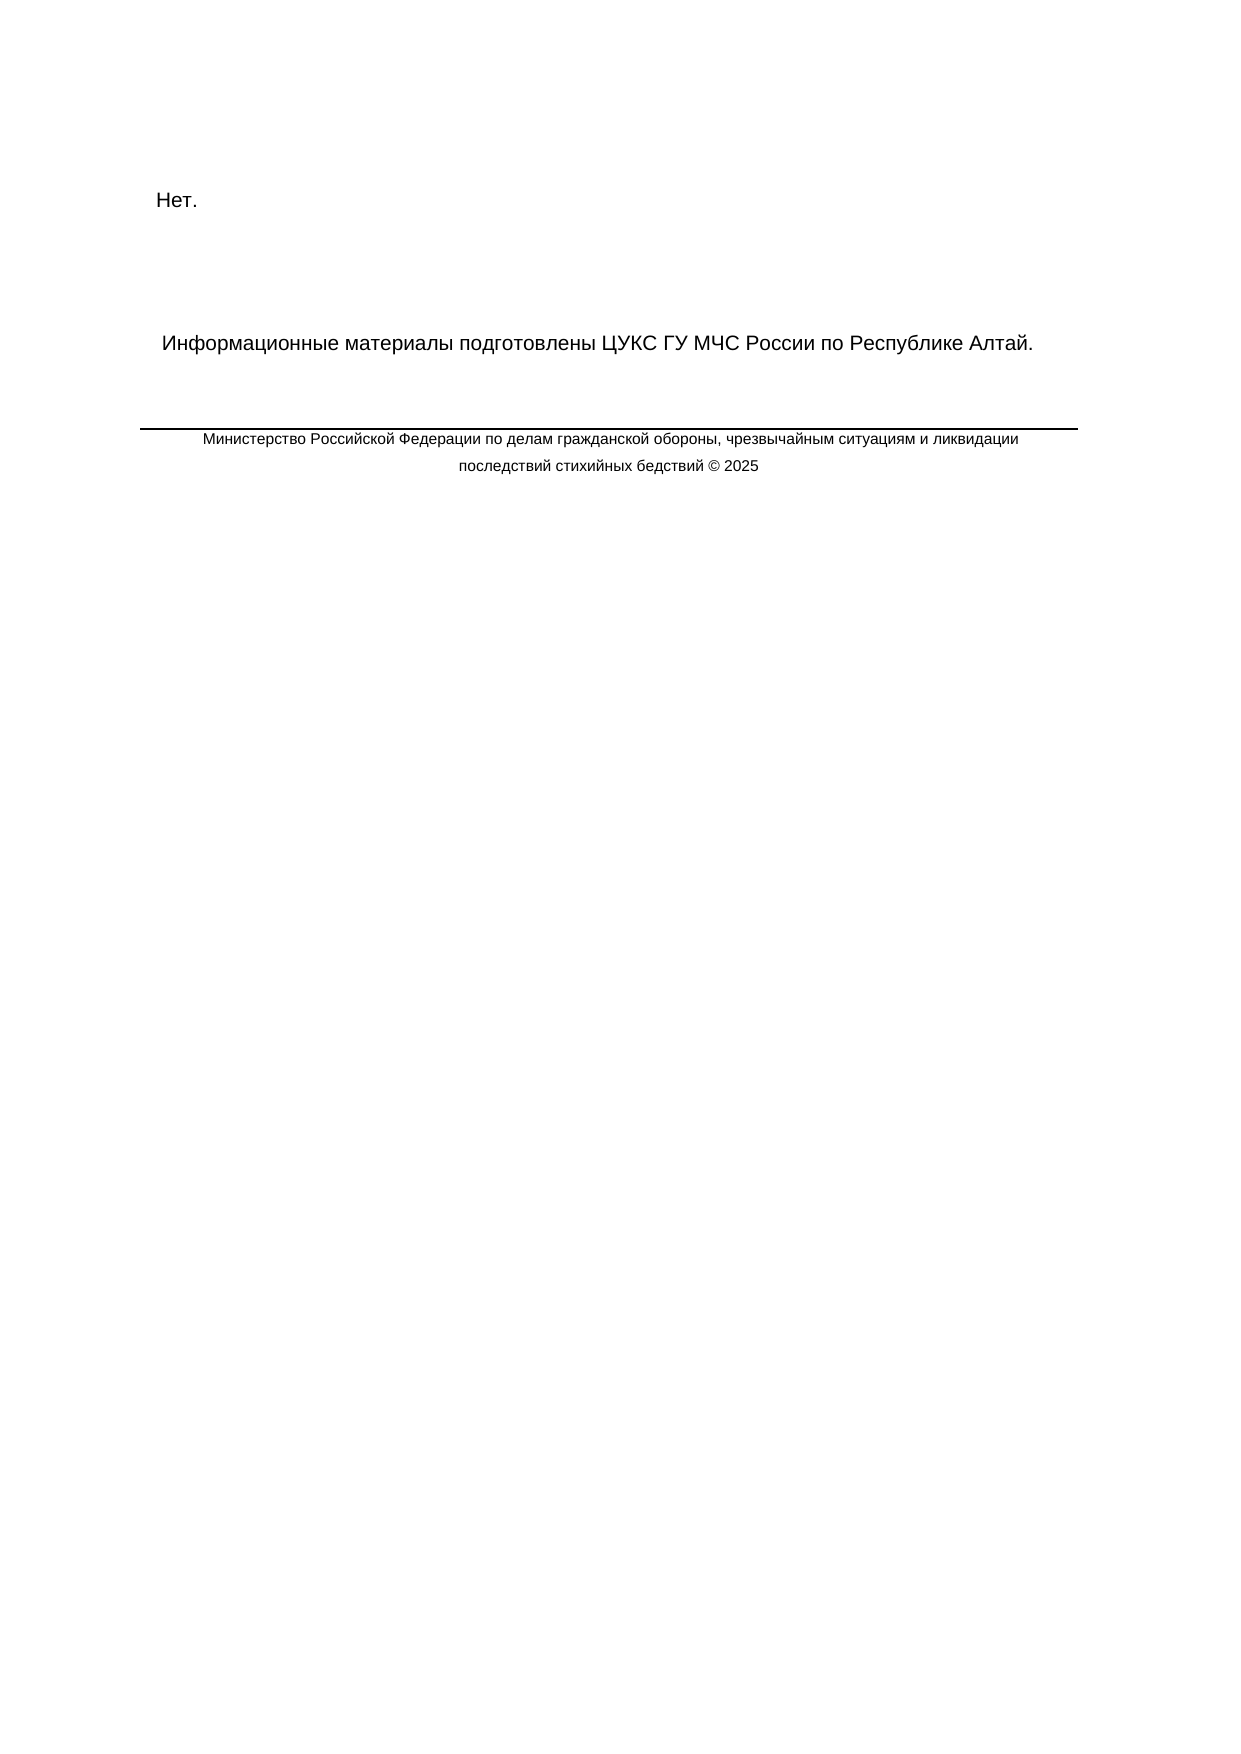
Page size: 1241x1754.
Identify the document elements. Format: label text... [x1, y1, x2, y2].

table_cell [140, 150, 1078, 428]
table_cell Министерство Российской Федерации по делам гражданской обороны, чрезвычайным ситуациям и ликвидации последствий стихийных бедствий © 2025 [140, 430, 1078, 512]
